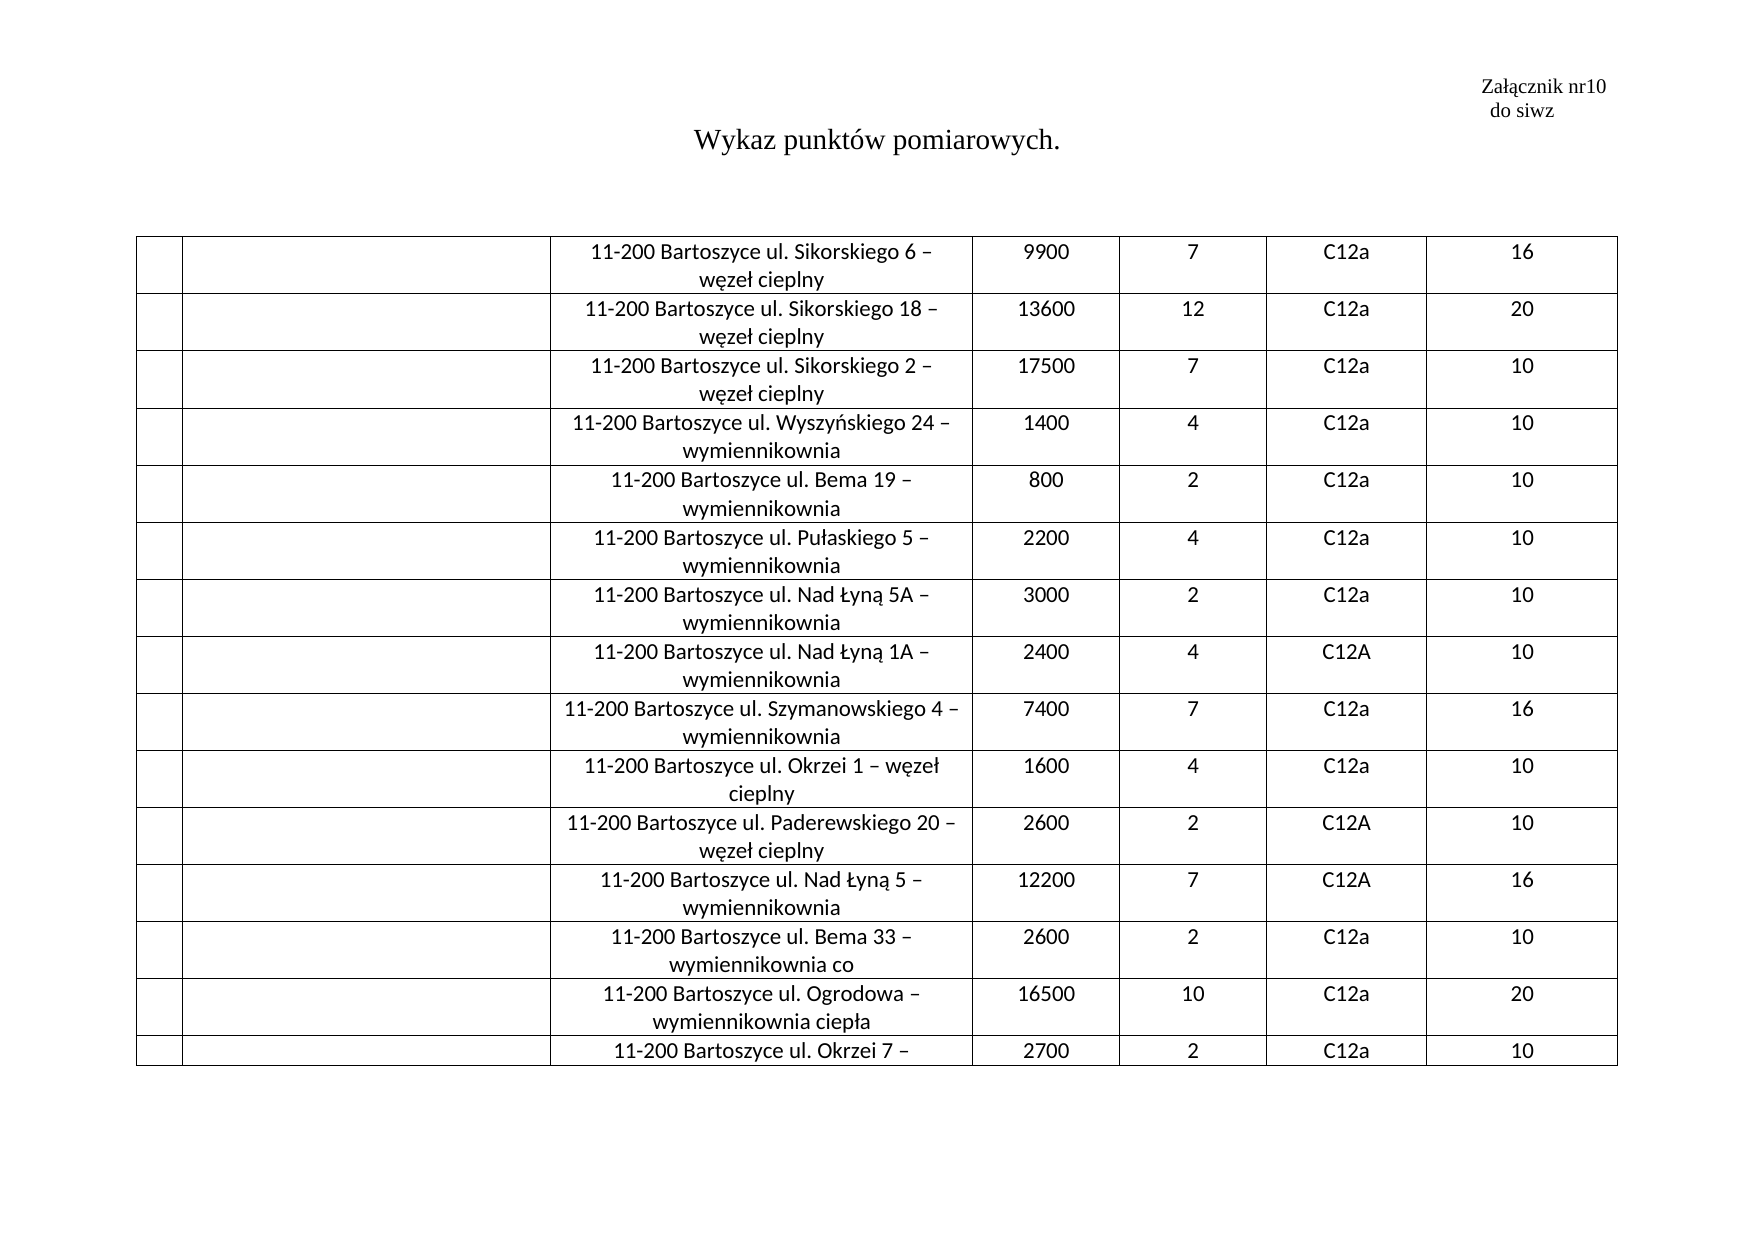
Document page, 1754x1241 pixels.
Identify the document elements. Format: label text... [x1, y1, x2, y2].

table_cell [183, 979, 550, 1035]
table_cell [137, 808, 182, 864]
table_cell C12a [1267, 351, 1426, 407]
table_cell 11-200 Bartoszyce ul. Nad Łyną 5A – wymiennikownia [551, 580, 972, 636]
table_cell 2 [1120, 466, 1266, 522]
table_cell [137, 865, 182, 921]
table_cell 800 [973, 466, 1119, 522]
table_cell 2600 [973, 808, 1119, 864]
table_cell 2400 [973, 637, 1119, 693]
table_cell 2200 [973, 523, 1119, 579]
table_cell C12a [1267, 409, 1426, 464]
table_cell [183, 523, 550, 579]
table_cell C12a [1267, 294, 1426, 350]
table_cell 7 [1120, 351, 1266, 407]
table_cell [137, 979, 182, 1035]
table_cell 10 [1427, 1036, 1617, 1064]
table_cell 12200 [973, 865, 1119, 921]
table_cell 7400 [973, 694, 1119, 750]
table_cell 16 [1427, 694, 1617, 750]
table_cell C12a [1267, 922, 1426, 978]
table_cell [137, 580, 182, 636]
table_cell [137, 409, 182, 464]
table_cell 2 [1120, 1036, 1266, 1064]
table_cell C12a [1267, 523, 1426, 579]
table_cell C12A [1267, 865, 1426, 921]
table_cell C12a [1267, 1036, 1426, 1064]
table_cell 3000 [973, 580, 1119, 636]
table_cell 10 [1427, 808, 1617, 864]
table_cell 12 [1120, 294, 1266, 350]
table_cell 7 [1120, 694, 1266, 750]
table_cell 4 [1120, 409, 1266, 464]
table_cell 20 [1427, 979, 1617, 1035]
table_cell 11-200 Bartoszyce ul. Szymanowskiego 4 – wymiennikownia [551, 694, 972, 750]
table_cell 2 [1120, 922, 1266, 978]
table_cell 11-200 Bartoszyce ul. Paderewskiego 20 – węzeł cieplny [551, 808, 972, 864]
table_cell 10 [1427, 523, 1617, 579]
table_cell [137, 351, 182, 407]
table_cell 2700 [973, 1036, 1119, 1064]
table_cell 10 [1427, 351, 1617, 407]
table_cell 7 [1120, 237, 1266, 293]
table_cell 11-200 Bartoszyce ul. Sikorskiego 18 – węzeł cieplny [551, 294, 972, 350]
table_cell [183, 808, 550, 864]
table_cell [183, 237, 550, 293]
table_cell 2600 [973, 922, 1119, 978]
table_cell 11-200 Bartoszyce ul. Bema 19 – wymiennikownia [551, 466, 972, 522]
table_cell 10 [1427, 637, 1617, 693]
table_cell 10 [1427, 922, 1617, 978]
table_cell [183, 580, 550, 636]
table_cell 17500 [973, 351, 1119, 407]
table_cell 10 [1427, 466, 1617, 522]
table_cell 10 [1120, 979, 1266, 1035]
table_cell [137, 523, 182, 579]
table_cell 9900 [973, 237, 1119, 293]
table_cell 10 [1427, 751, 1617, 807]
table_cell C12A [1267, 808, 1426, 864]
table_cell 4 [1120, 637, 1266, 693]
table_cell 16500 [973, 979, 1119, 1035]
table_cell [183, 751, 550, 807]
table_cell 1600 [973, 751, 1119, 807]
table_cell [137, 922, 182, 978]
table_cell [137, 466, 182, 522]
table_cell [183, 637, 550, 693]
table_cell 11-200 Bartoszyce ul. Nad Łyną 5 – wymiennikownia [551, 865, 972, 921]
table_cell 11-200 Bartoszyce ul. Sikorskiego 6 – węzeł cieplny [551, 237, 972, 293]
table_cell C12A [1267, 637, 1426, 693]
table_cell 11-200 Bartoszyce ul. Okrzei 1 – węzeł cieplny [551, 751, 972, 807]
table_cell 11-200 Bartoszyce ul. Pułaskiego 5 – wymiennikownia [551, 523, 972, 579]
table_cell [137, 751, 182, 807]
table_cell 4 [1120, 523, 1266, 579]
table_cell [183, 922, 550, 978]
table_cell 4 [1120, 751, 1266, 807]
table_cell [183, 351, 550, 407]
table_cell 11-200 Bartoszyce ul. Nad Łyną 1A – wymiennikownia [551, 637, 972, 693]
table_cell [137, 294, 182, 350]
table_cell C12a [1267, 751, 1426, 807]
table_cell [551, 1036, 972, 1064]
table_cell 11-200 Bartoszyce ul. Bema 33 – wymiennikownia co [551, 922, 972, 978]
table_cell 16 [1427, 865, 1617, 921]
table_cell [183, 865, 550, 921]
table_cell C12a [1267, 466, 1426, 522]
table_cell C12a [1267, 979, 1426, 1035]
table_cell C12a [1267, 580, 1426, 636]
table_cell 10 [1427, 580, 1617, 636]
table_cell C12a [1267, 694, 1426, 750]
table_cell 13600 [973, 294, 1119, 350]
table_cell 2 [1120, 580, 1266, 636]
table_cell [183, 1036, 550, 1064]
table_cell 11-200 Bartoszyce ul. Wyszyńskiego 24 – wymiennikownia [551, 409, 972, 464]
table_cell [183, 294, 550, 350]
table_cell [137, 1036, 182, 1064]
table_cell 10 [1427, 409, 1617, 464]
table_cell [183, 694, 550, 750]
table_cell 16 [1427, 237, 1617, 293]
table_cell C12a [1267, 237, 1426, 293]
table_cell [183, 466, 550, 522]
table_cell [137, 237, 182, 293]
table_cell [183, 409, 550, 464]
table_cell 1400 [973, 409, 1119, 464]
table_cell [137, 637, 182, 693]
table_cell 11-200 Bartoszyce ul. Sikorskiego 2 – węzeł cieplny [551, 351, 972, 407]
table_cell 7 [1120, 865, 1266, 921]
table_cell 2 [1120, 808, 1266, 864]
table_cell [137, 694, 182, 750]
table_cell 20 [1427, 294, 1617, 350]
table_cell 11-200 Bartoszyce ul. Ogrodowa – wymiennikownia ciepła [551, 979, 972, 1035]
